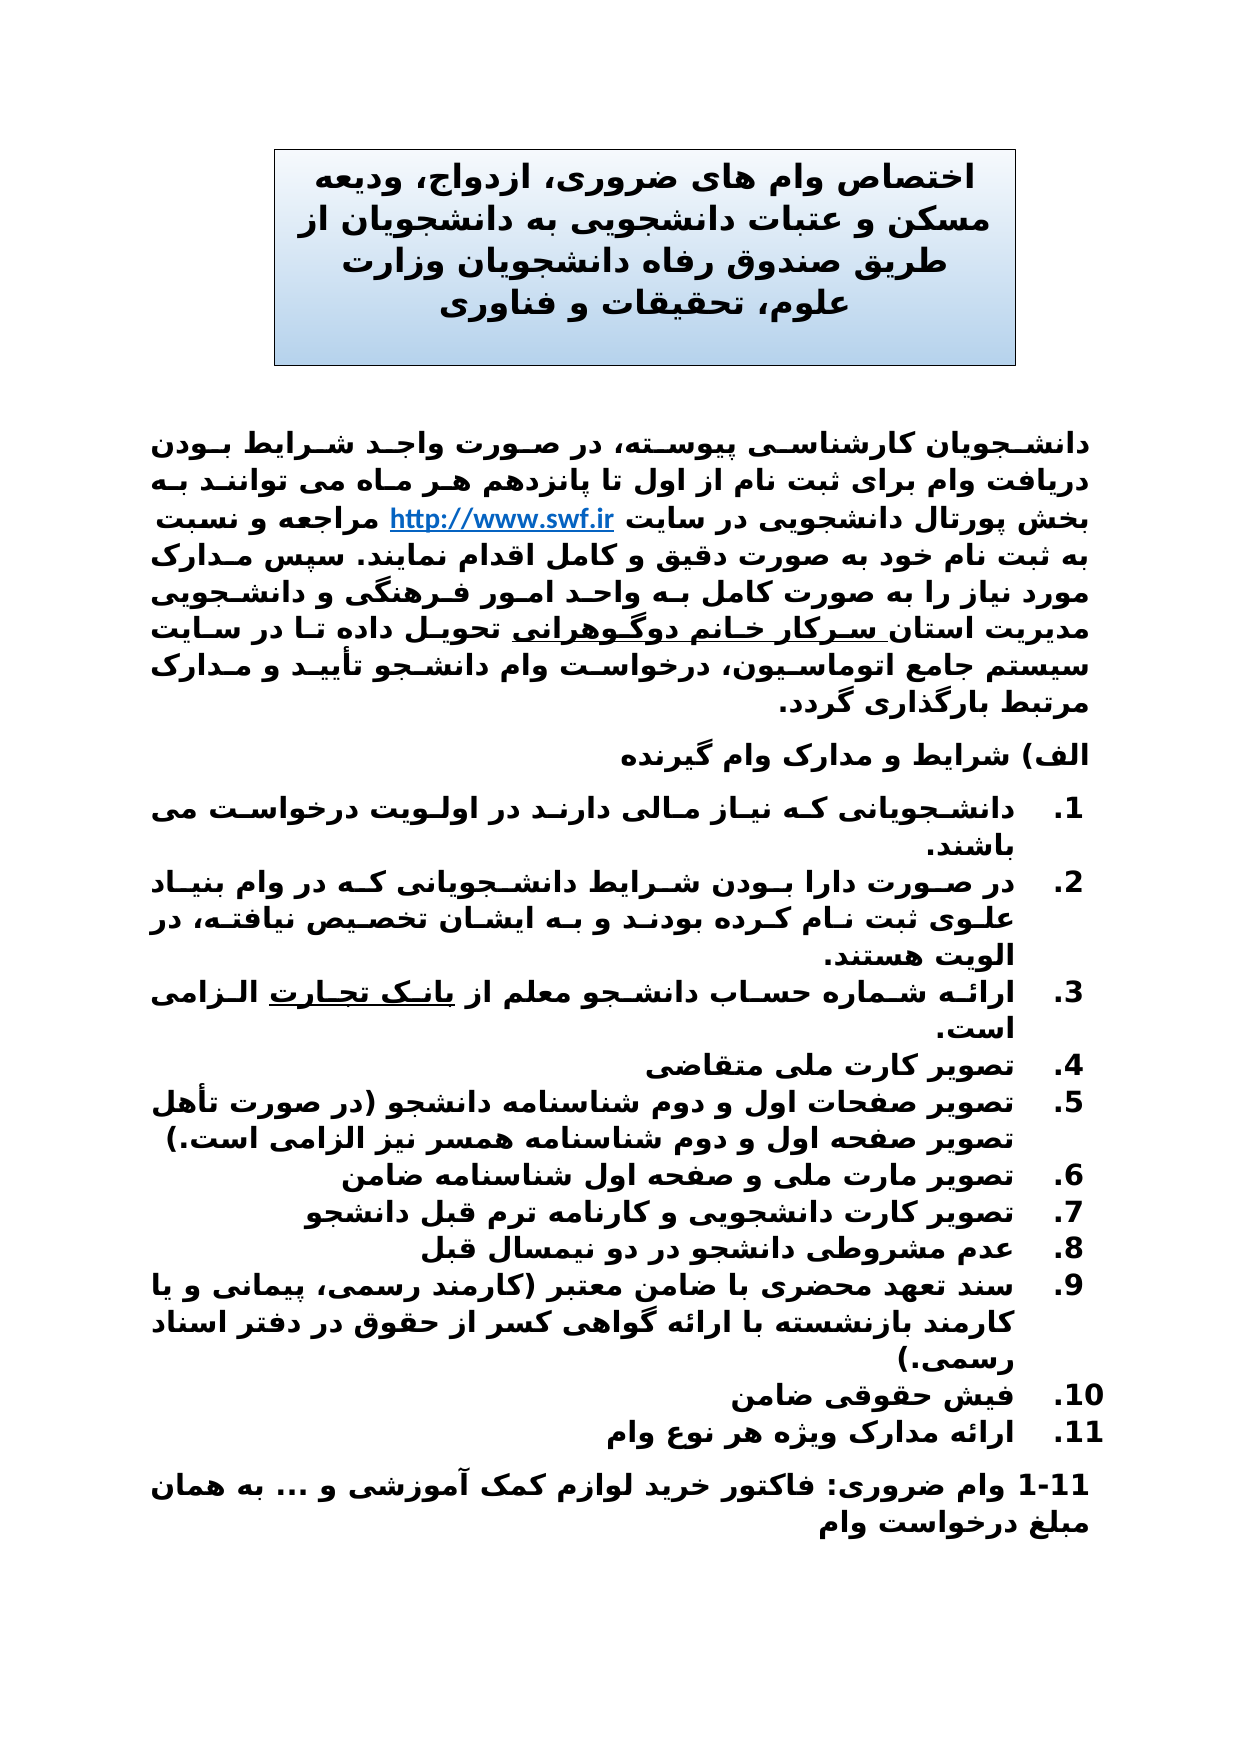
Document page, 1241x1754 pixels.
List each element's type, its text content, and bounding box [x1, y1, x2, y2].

list عدم مشروطی دانشجو در دو نیمسال قبل [150, 1232, 1053, 1266]
list تصویر صفحات اول و دوم شناسنامه دانشجو (در صورت تأهل تصویر صفحه اول و دوم شناسنامه همسر نیز الزامی است.) [150, 1085, 1053, 1156]
list دانشجویانی که نیاز مالی دارند در اولویت درخواست می باشند. [150, 792, 1053, 862]
list فیش حقوقی ضامن [150, 1378, 1053, 1412]
list در صورت دارا بودن شرایط دانشجویانی که در وام بنیاد علوی ثبت نام کرده بودند و به ایشان تخصیص نیافته، در الویت هستند. [150, 865, 1053, 972]
list تصویر مارت ملی و صفحه اول شناسنامه ضامن [150, 1158, 1053, 1192]
text 1-11 وام ضروری: فاکتور خرید لوازم کمک آموزشی و ... به همان مبلغ درخواست وام [150, 1468, 1090, 1539]
list ارائه شماره حساب دانشجو معلم از بانک تجارت الزامی است. [150, 975, 1053, 1046]
list ارائه مدارک ویژه هر نوع وام [150, 1415, 1053, 1449]
text دانشجویان کارشناسی پیوسته، در صورت واجد شرایط بودن دریافت وام برای ثبت نام از اول تا پانزدهم هر ماه می توانند به بخش پورتال دانشجویی در سایت http://www.swf.ir مراجعه و نسبت به ثبت نام خود به صورت دقیق و کامل اقدام نمایند. سپس مدارک مورد نیاز را به صورت کامل به واحد امور فرهنگی و دانشجویی مدیریت استان سرکار خانم دوگوهرانی تحویل داده تا در سایت سیستم جامع اتوماسیون، درخواست وام دانشجو تأیید و مدارک مرتبط بارگذاری گردد. [150, 370, 1090, 719]
text الف) شرایط و مدارک وام گیرنده [150, 738, 1090, 772]
list تصویر کارت دانشجویی و کارنامه ترم قبل دانشجو [150, 1195, 1053, 1229]
list تصویر کارت ملی متقاضی [150, 1048, 1053, 1082]
list سند تعهد محضری با ضامن معتبر (کارمند رسمی، پیمانی و یا کارمند بازنشسته با ارائه گواهی کسر از حقوق در دفتر اسناد رسمی.) [150, 1268, 1053, 1376]
